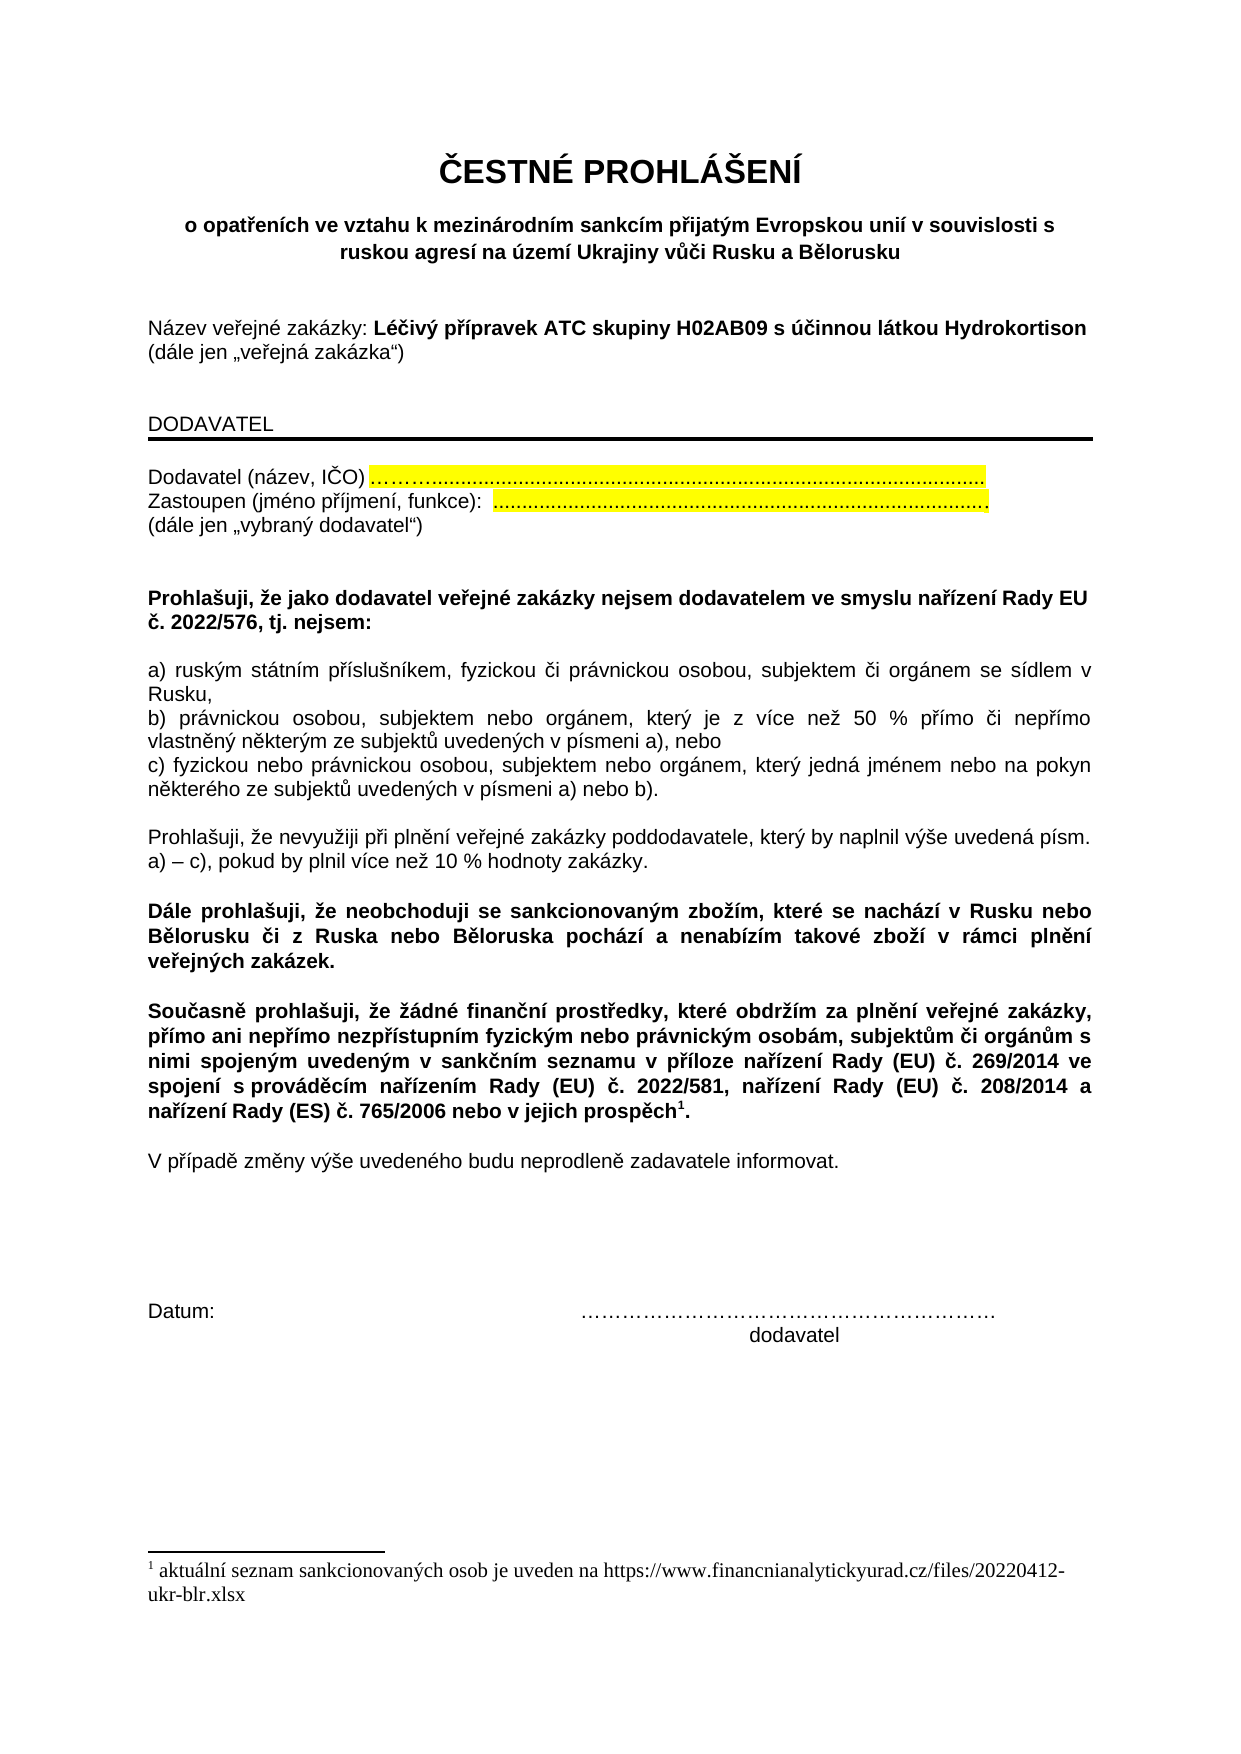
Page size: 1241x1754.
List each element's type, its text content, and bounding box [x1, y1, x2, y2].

text Dodavatel (název, IČO) ………................................................................................................ [148, 464, 1093, 488]
text c) fyzickou nebo právnickou osobou, subjektem nebo orgánem, který jedná jménem nebo na pokyn některého ze subjektů uvedených v písmeni a) nebo b). [148, 753, 1093, 801]
text a) ruským státním příslušníkem, fyzickou či právnickou osobou, subjektem či orgánem se sídlem v Rusku, [148, 657, 1093, 705]
text o opatřeních ve vztahu k mezinárodním sankcím přijatým Evropskou unií v souvislosti s ruskou agresí na území Ukrajiny vůči Rusku a Bělorusku [148, 213, 1093, 264]
text Zastoupen (jméno příjmení, funkce): ...................................................................................... [148, 488, 1093, 513]
text b) právnickou osobou, subjektem nebo orgánem, který je z více než 50 % přímo či nepřímo vlastněný některým ze subjektů uvedených v písmeni a), nebo [148, 705, 1093, 753]
subtitle Datum: …………………………………………………… [148, 1298, 1093, 1323]
text (dále jen „vybraný dodavatel“) [148, 513, 1093, 537]
text Název veřejné zakázky: Léčivý přípravek ATC skupiny H02AB09 s účinnou látkou Hydrokortison (dále jen „veřejná zakázka“) [148, 316, 1093, 363]
subtitle V případě změny výše uvedeného budu neprodleně zadavatele informovat. [148, 1148, 1093, 1173]
subtitle Současně prohlašuji, že žádné finanční prostředky, které obdržím za plnění veřejné zakázky, přímo ani nepřímo nezpřístupním fyzickým nebo právnickým osobám, subjektům či orgánům s nimi spojeným uvedeným v sankčním seznamu v příloze nařízení Rady (EU) č. 269/2014 ve spojení s prováděcím nařízením Rady (EU) č. 2022/581, nařízení Rady (EU) č. 208/2014 a nařízení Rady (ES) č. 765/2006 nebo v jejich prospěch. [148, 998, 1093, 1123]
subtitle ČESTNÉ PROHLÁŠENÍ [148, 164, 1093, 189]
subtitle Dále prohlašuji, že neobchoduji se sankcionovaným zbožím, které se nachází v Rusku nebo Bělorusku či z Ruska nebo Běloruska pochází a nenabízím takové zboží v rámci plnění veřejných zakázek. [148, 898, 1093, 973]
text Prohlašuji, že nevyužiji při plnění veřejné zakázky poddodavatele, který by naplnil výše uvedená písm. a) – c), pokud by plnil více než 10 % hodnoty zakázky. [148, 825, 1093, 873]
text Prohlašuji, že jako dodavatel veřejné zakázky nejsem dodavatelem ve smyslu nařízení Rady EU č. 2022/576, tj. nejsem: [148, 586, 1093, 633]
list dodavatel [664, 1323, 1196, 1347]
text DODAVATEL [148, 411, 1093, 437]
